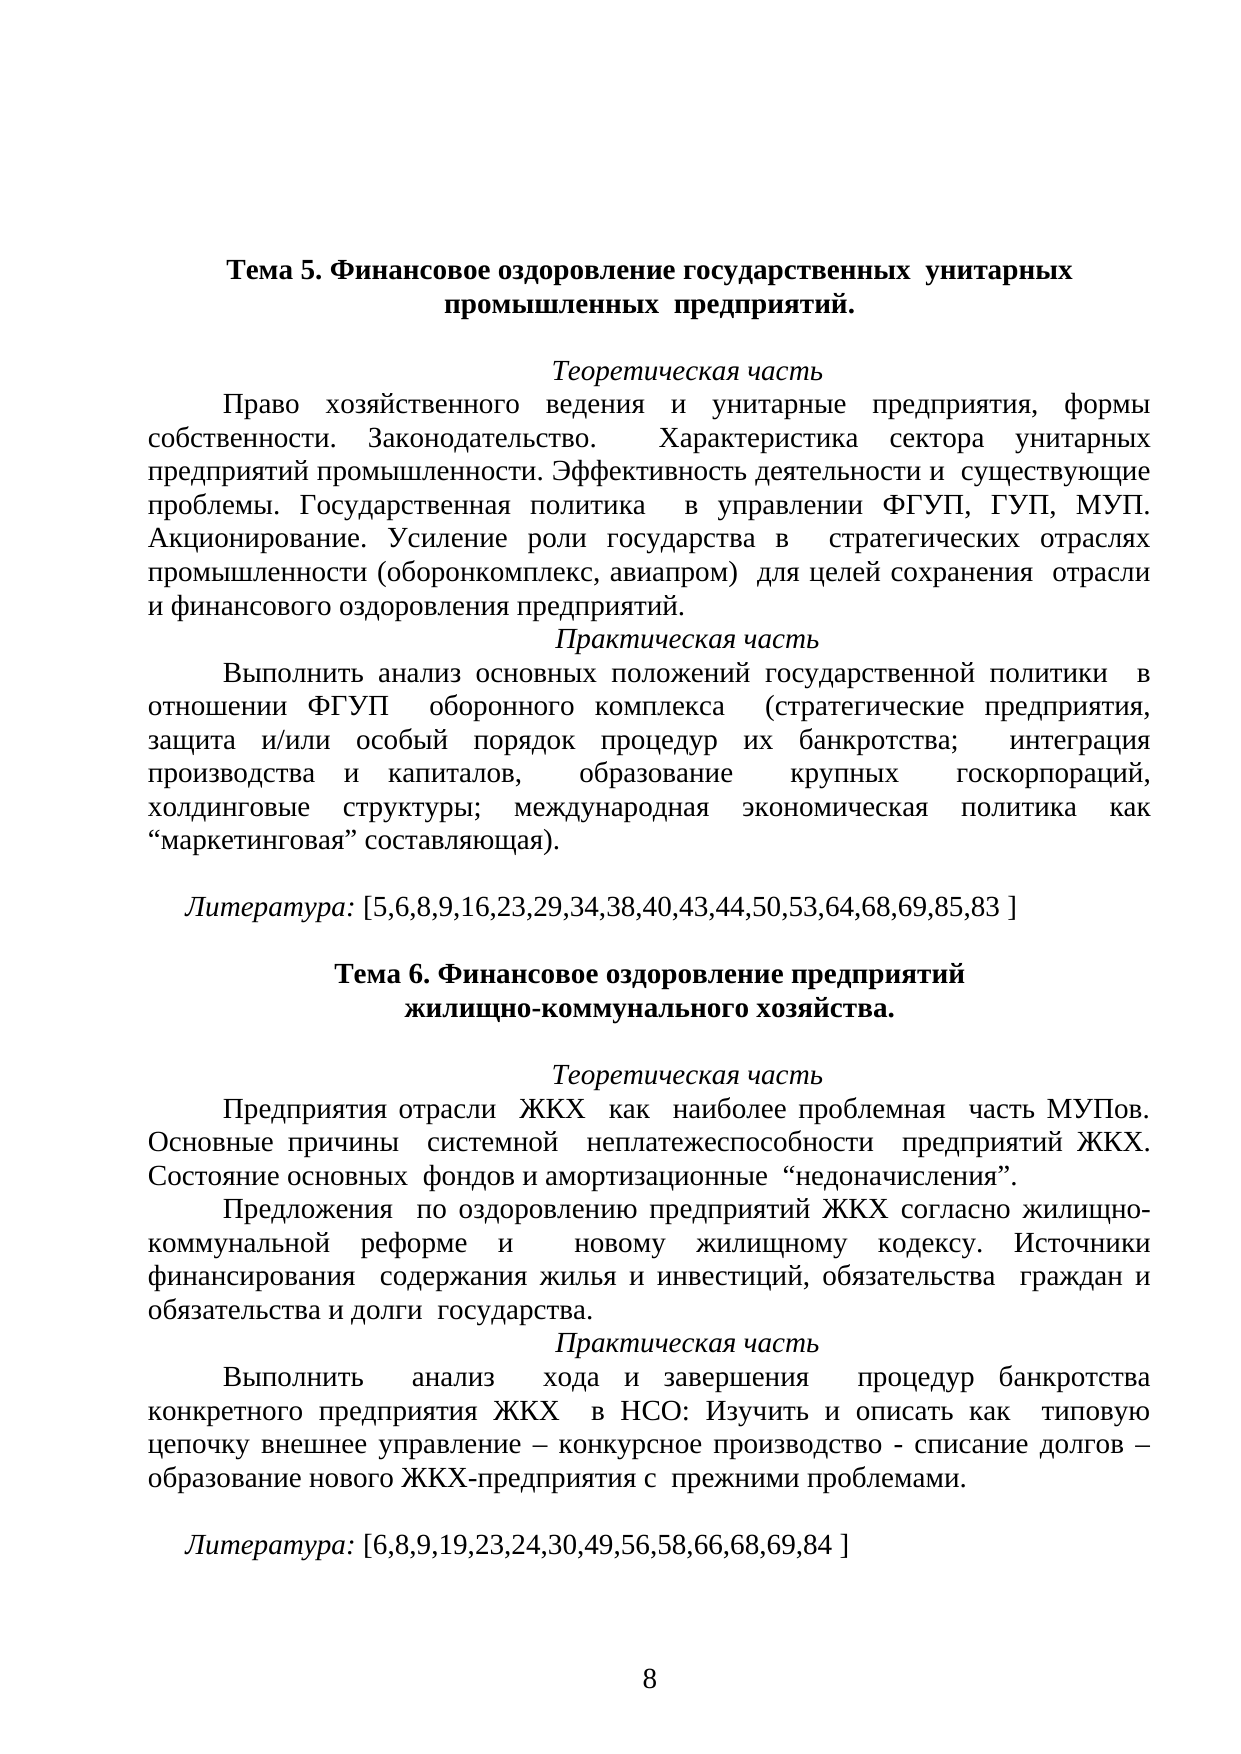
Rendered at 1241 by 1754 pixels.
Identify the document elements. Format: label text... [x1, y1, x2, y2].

text Предложения по оздоровлению предприятий ЖКХ согласно жилищно-коммунальной реформе и новому жилищному кодексу. Источники финансирования содержания жилья и инвестиций, обязательства граждан и обязательства и долги государства. [148, 1191, 1152, 1326]
text Литература: [6,8,9,19,23,24,30,49,56,58,66,68,69,84 ] [148, 1527, 1152, 1560]
text Литература: [5,6,8,9,16,23,29,34,38,40,43,44,50,53,64,68,69,85,83 ] [148, 889, 1152, 923]
text Предприятия отрасли ЖКХ как наиболее проблемная часть МУПов. Основные причины системной неплатежеспособности предприятий ЖКХ. Состояние основных фондов и амортизационные “недоначисления”. [148, 1091, 1152, 1191]
text Тема 5. Финансовое оздоровление государственных унитарных [148, 252, 1152, 286]
text Выполнить анализ основных положений государственной политики в отношении ФГУП оборонного комплекса (стратегические предприятия, защита и/или особый порядок процедур их банкротства; интеграция производства и капиталов, образование крупных госкорпораций, холдинговые структуры; международная экономическая политика как “маркетинговая” составляющая). [148, 655, 1152, 856]
text Практическая часть [148, 1326, 1152, 1359]
text Тема 6. Финансовое оздоровление предприятий [148, 957, 1152, 990]
text жилищно-коммунального хозяйства. [148, 990, 1152, 1024]
text Теоретическая часть [148, 353, 1152, 386]
text Право хозяйственного ведения и унитарные предприятия, формы собственности. Законодательство. Характеристика сектора унитарных предприятий промышленности. Эффективность деятельности и существующие проблемы. Государственная политика в управлении ФГУП, ГУП, МУП. Акционирование. Усиление роли государства в стратегических отраслях промышленности (оборонкомплекс, авиапром) для целей сохранения отрасли и финансового оздоровления предприятий. [148, 386, 1152, 621]
text Выполнить анализ хода и завершения процедур банкротства конкретного предприятия ЖКХ в НСО: Изучить и описать как типовую цепочку внешнее управление – конкурсное производство - списание долгов – образование нового ЖКХ-предприятия с прежними проблемами. [148, 1359, 1152, 1493]
text Практическая часть [148, 621, 1152, 655]
text Теоретическая часть [148, 1057, 1152, 1091]
text промышленных предприятий. [148, 286, 1152, 319]
